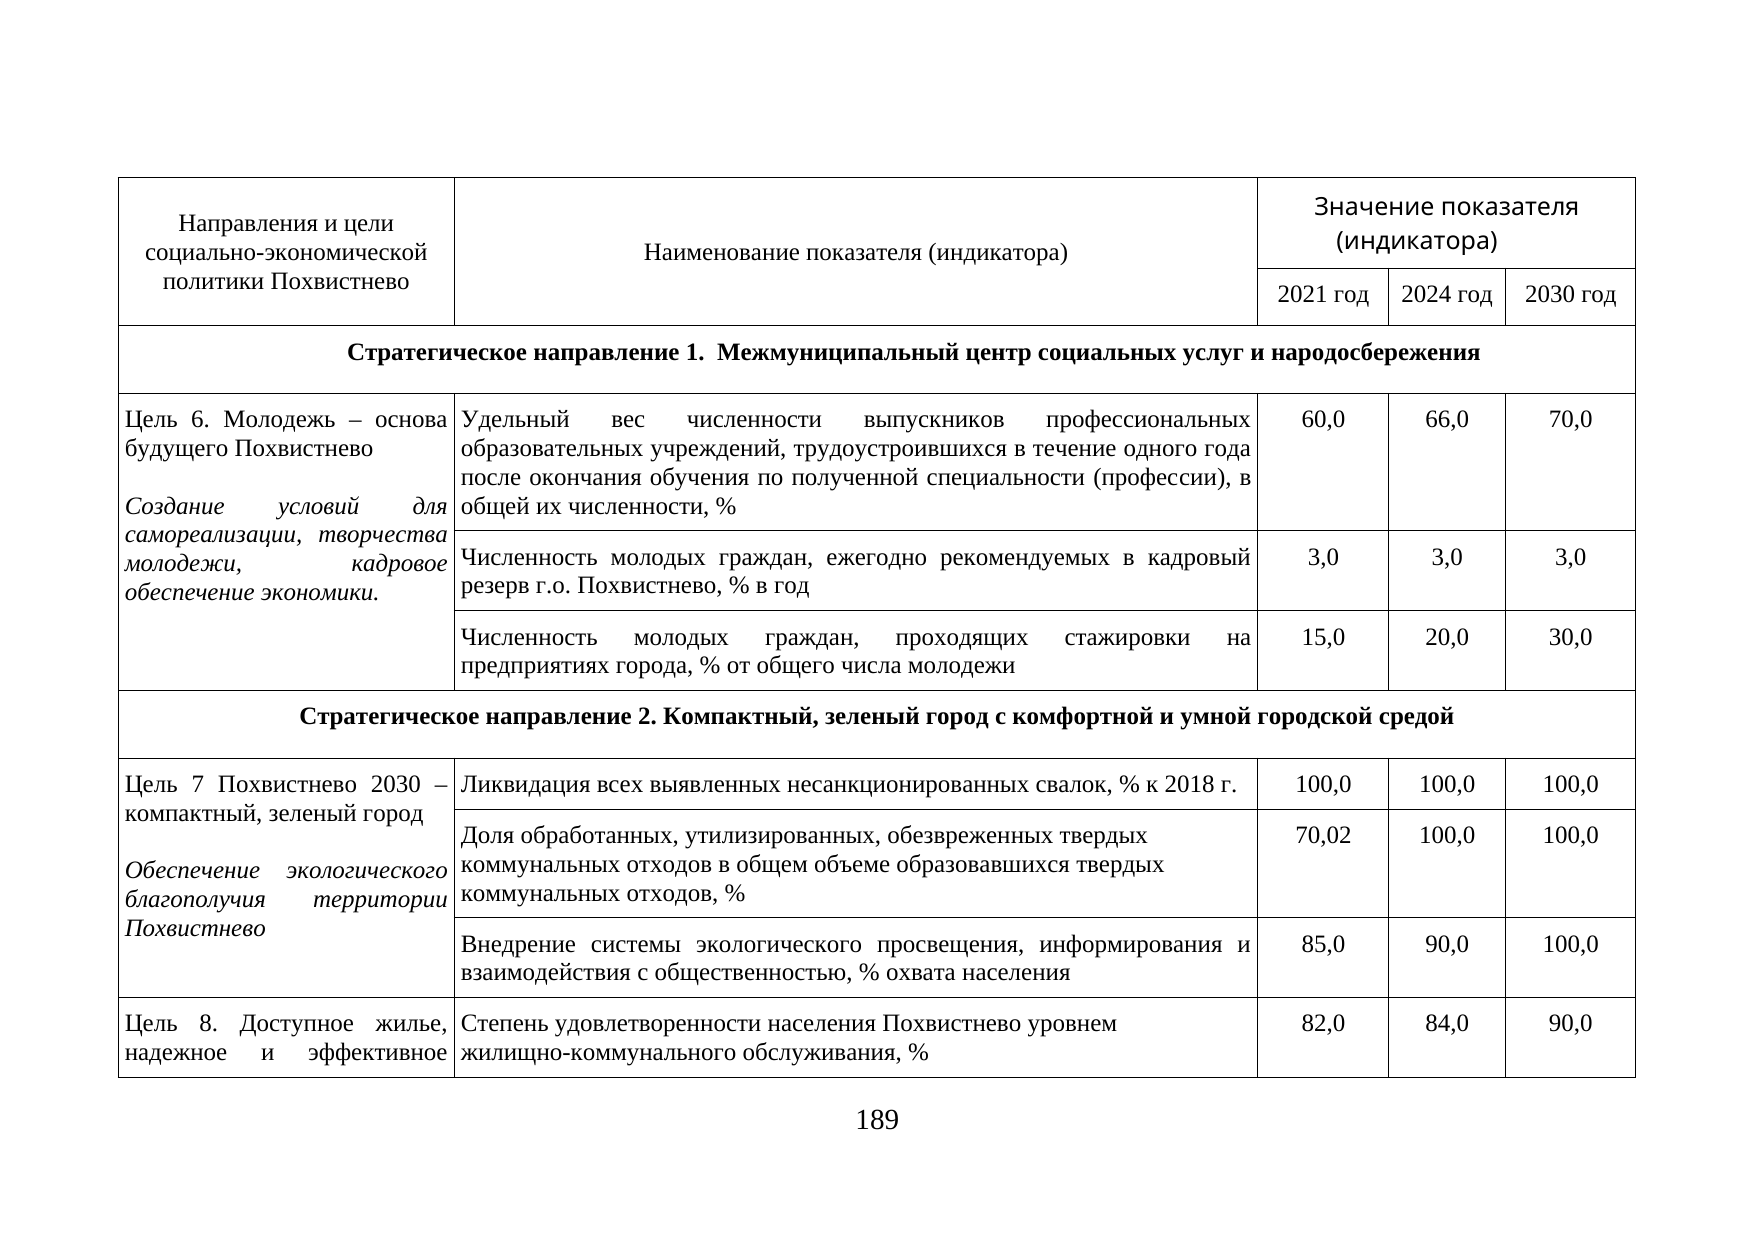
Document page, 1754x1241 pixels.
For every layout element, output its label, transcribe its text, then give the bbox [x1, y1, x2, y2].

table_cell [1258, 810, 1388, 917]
table_header Направления и цели социально-экономической политики Похвистнево [119, 178, 454, 325]
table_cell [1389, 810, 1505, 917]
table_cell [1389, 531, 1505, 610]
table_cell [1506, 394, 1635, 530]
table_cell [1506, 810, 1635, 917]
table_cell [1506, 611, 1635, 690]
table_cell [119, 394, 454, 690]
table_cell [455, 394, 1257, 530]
table_header Наименование показателя (индикатора) [455, 178, 1257, 325]
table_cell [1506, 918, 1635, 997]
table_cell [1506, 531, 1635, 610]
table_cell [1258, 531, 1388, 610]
table_cell Стратегическое направление 1. Межмуниципальный центр социальных услуг и народосбережения [119, 326, 1635, 393]
table_header Значение показателя (индикатора) [1258, 178, 1635, 268]
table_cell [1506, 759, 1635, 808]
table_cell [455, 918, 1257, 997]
table_cell 2024 год [1389, 269, 1505, 325]
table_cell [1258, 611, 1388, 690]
table_cell 2030 год [1506, 269, 1635, 325]
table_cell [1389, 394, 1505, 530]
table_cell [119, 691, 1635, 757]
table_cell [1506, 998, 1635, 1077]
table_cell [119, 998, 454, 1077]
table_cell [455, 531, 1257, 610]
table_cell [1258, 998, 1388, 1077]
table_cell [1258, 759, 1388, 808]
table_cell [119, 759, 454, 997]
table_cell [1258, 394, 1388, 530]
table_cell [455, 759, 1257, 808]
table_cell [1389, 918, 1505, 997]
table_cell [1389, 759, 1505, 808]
table_cell 2021 год [1258, 269, 1388, 325]
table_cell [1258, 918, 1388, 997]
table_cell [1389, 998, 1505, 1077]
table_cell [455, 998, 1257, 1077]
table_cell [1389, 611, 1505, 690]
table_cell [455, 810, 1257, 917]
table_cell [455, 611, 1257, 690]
